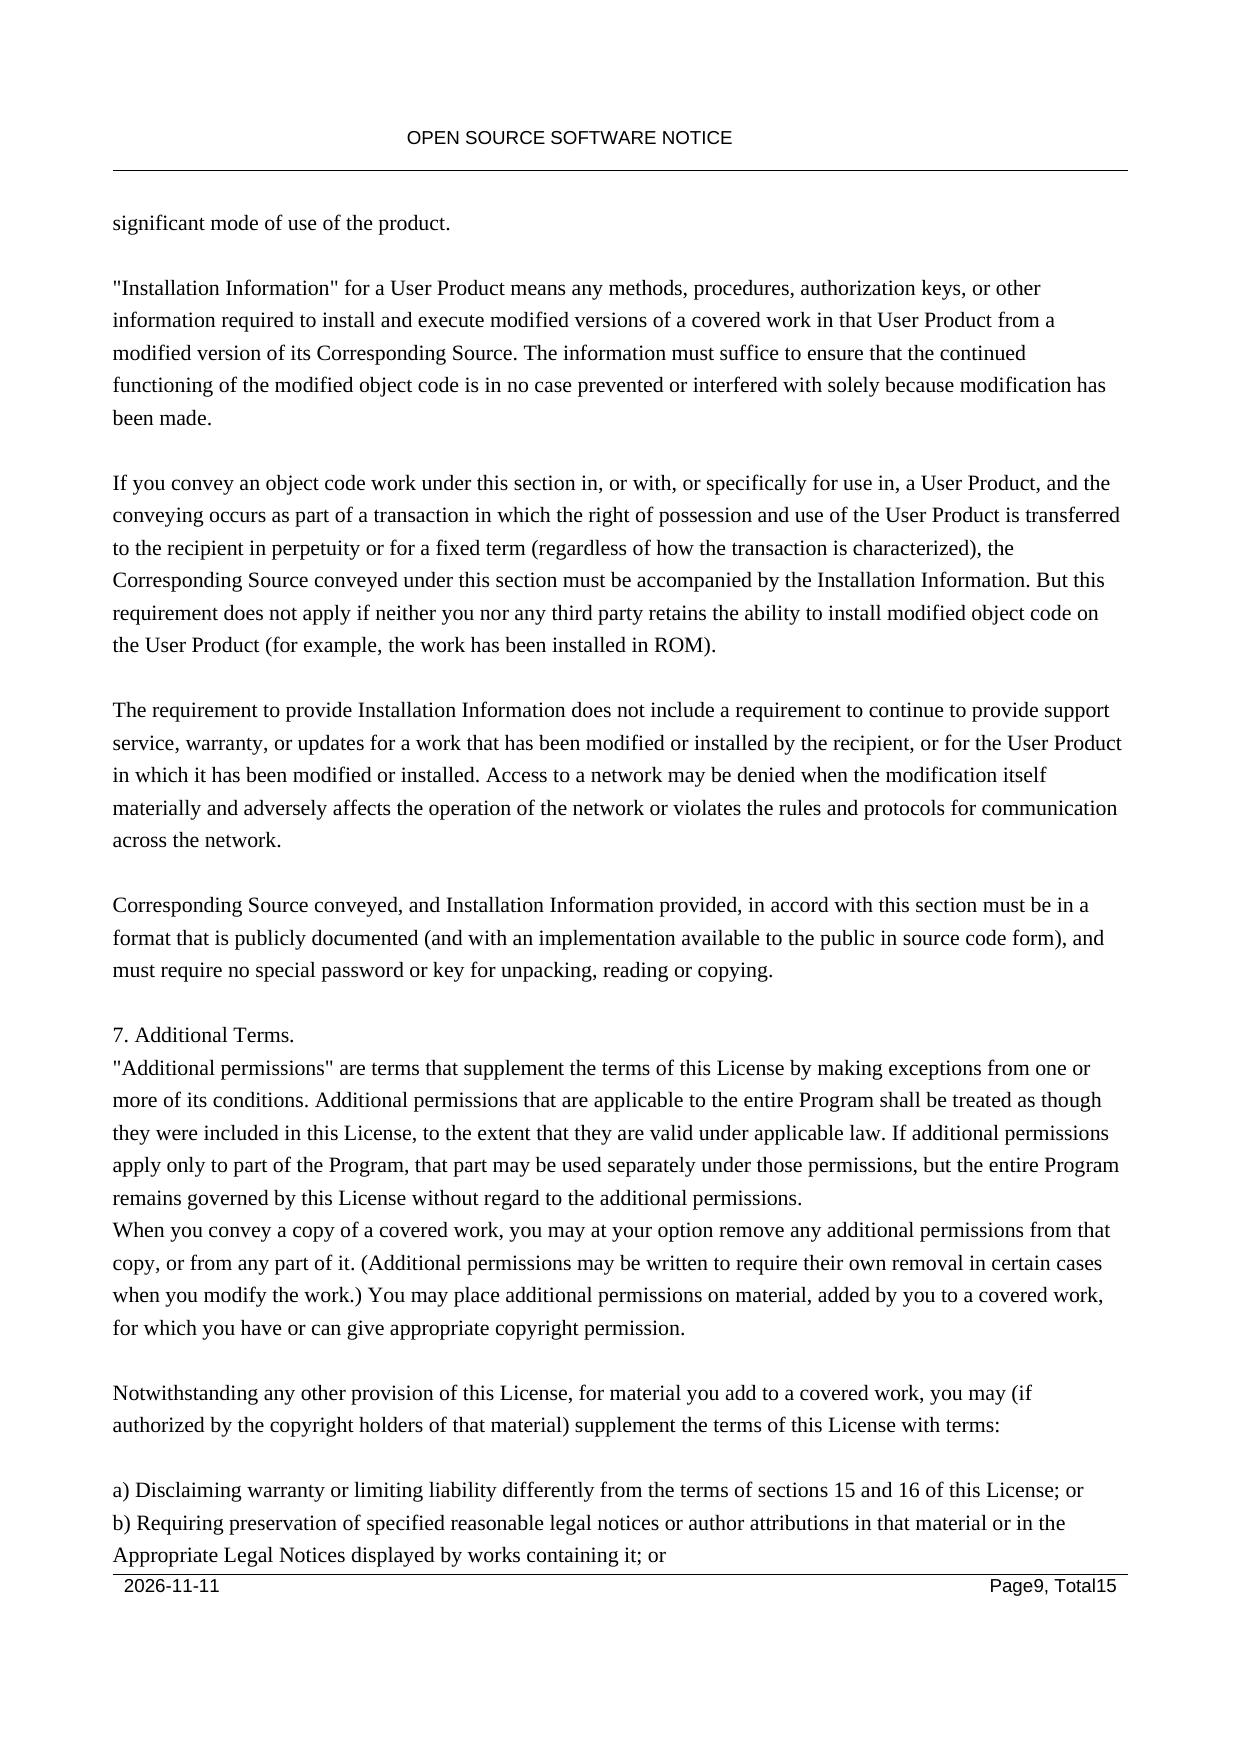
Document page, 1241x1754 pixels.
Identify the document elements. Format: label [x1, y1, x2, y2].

text [112, 206, 1128, 1571]
